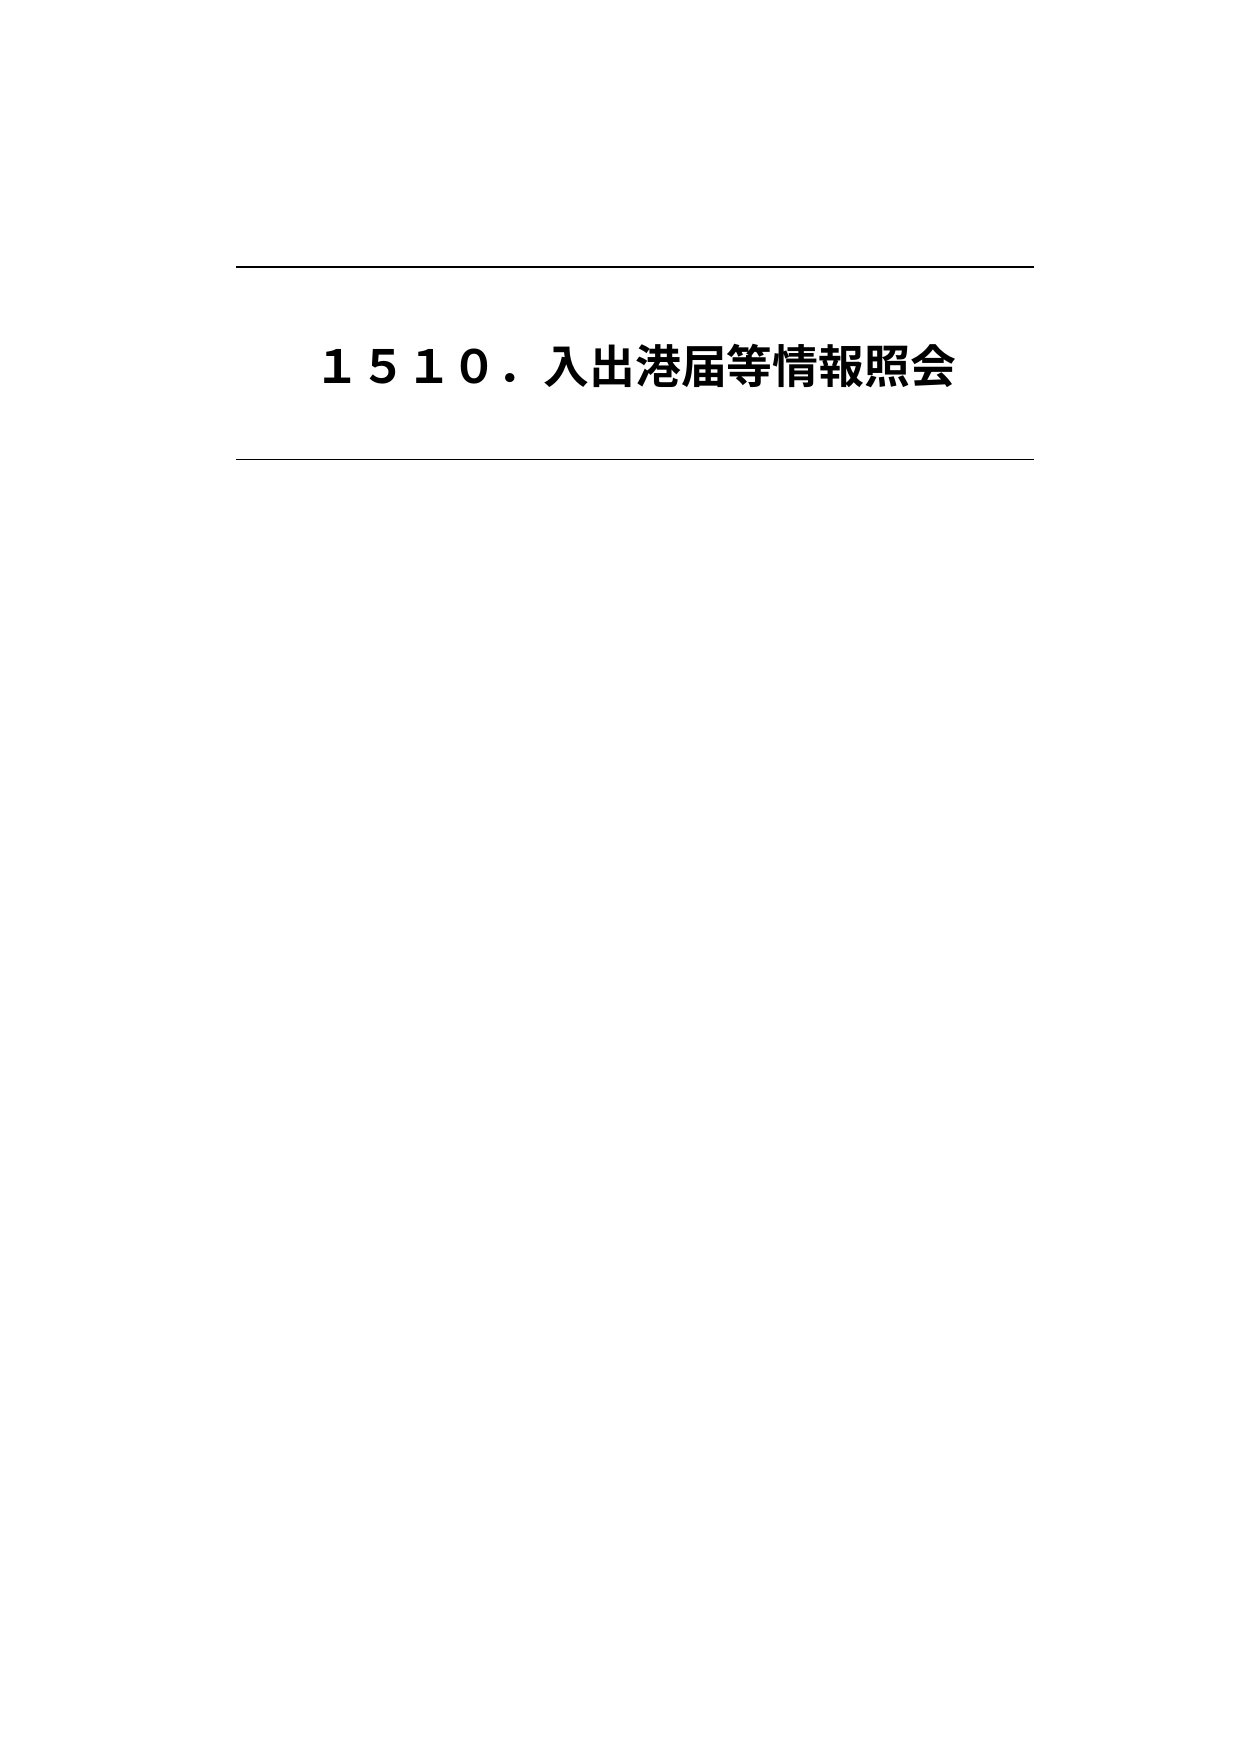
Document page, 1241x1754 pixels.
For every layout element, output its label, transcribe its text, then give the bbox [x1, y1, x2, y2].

table_header １５１０．入出港届等情報照会 [236, 268, 1033, 459]
